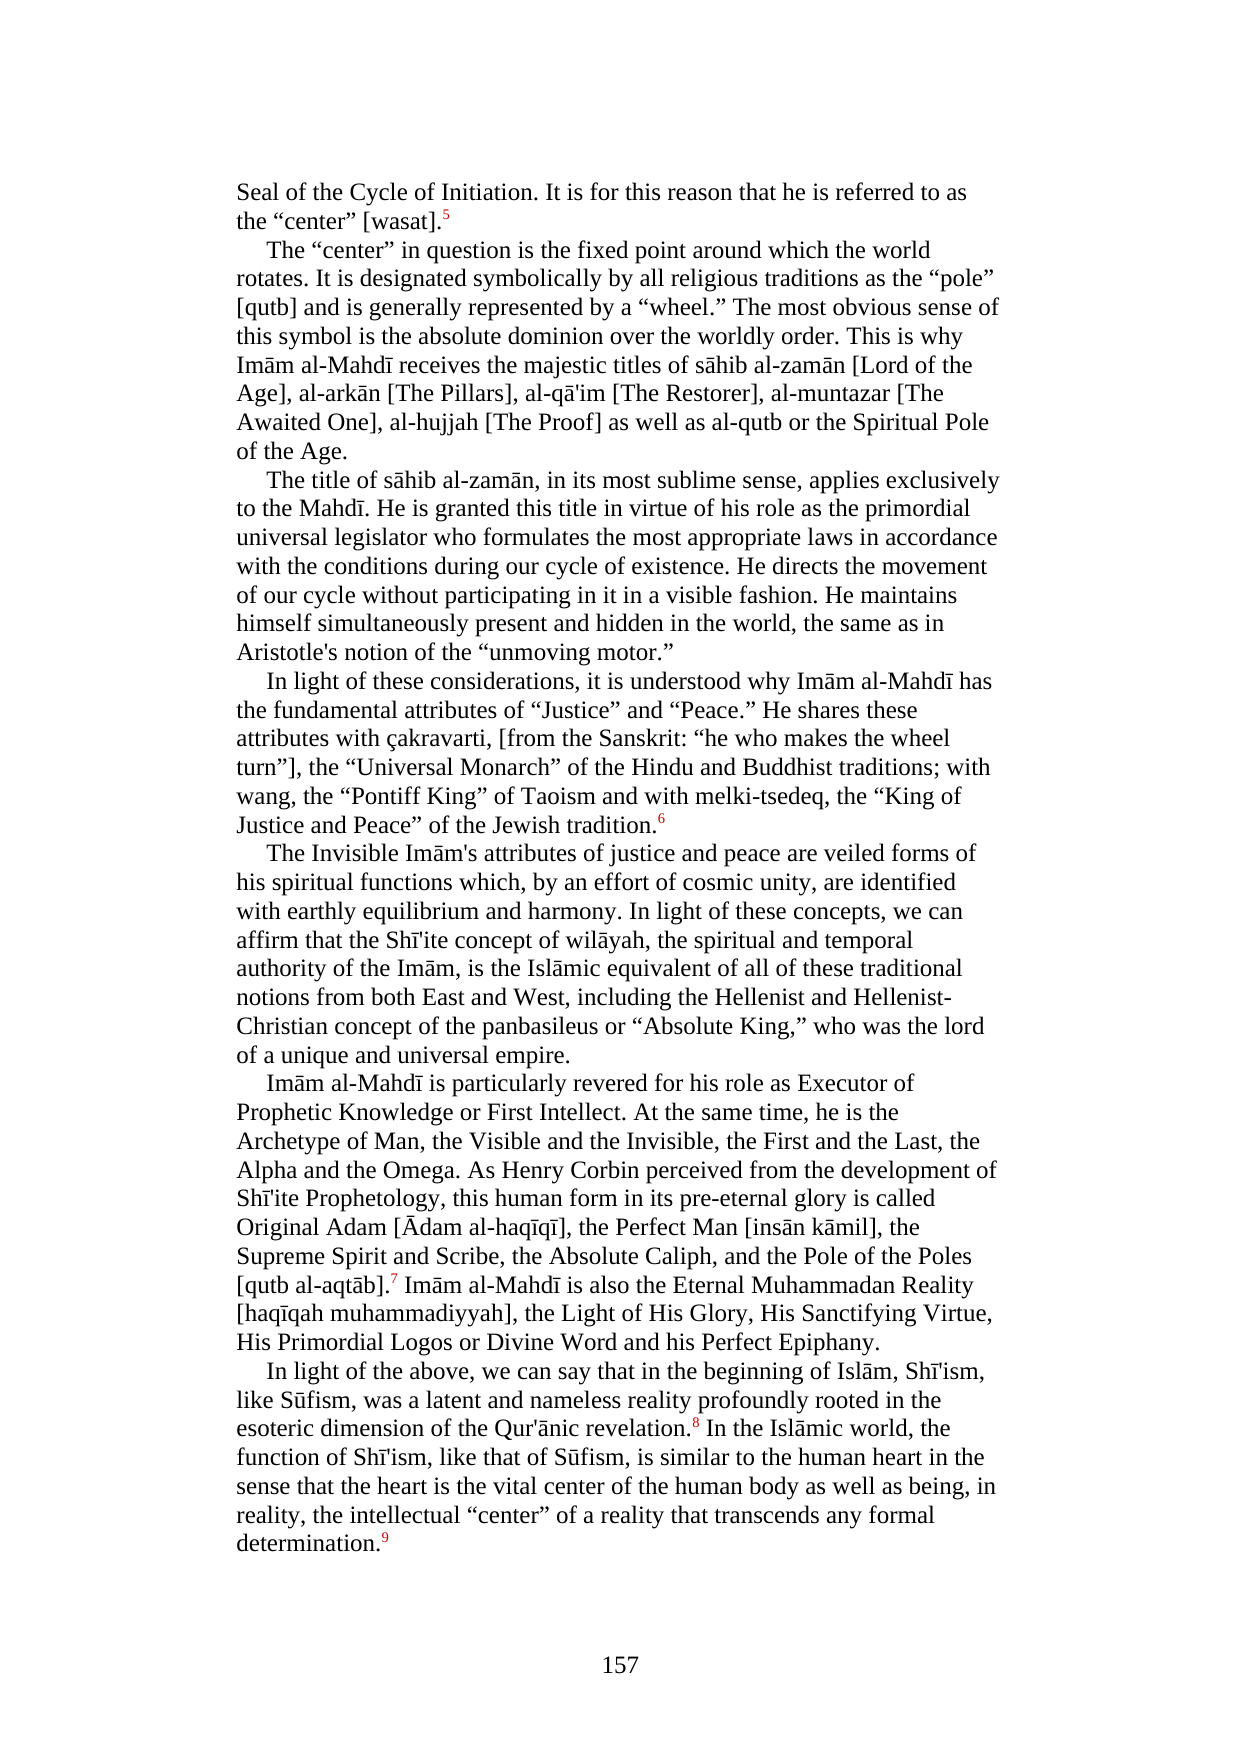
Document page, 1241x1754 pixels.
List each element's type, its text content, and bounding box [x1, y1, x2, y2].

text The “center” in question is the fixed point around which the world rotates. It is designated symbolically by all religious traditions as the “pole” [qutb] and is generally represented by a “wheel.” The most obvious sense of this symbol is the absolute dominion over the worldly order. This is why Imām al-Mahdī receives the majestic titles of sāhib al-zamān [Lord of the Age], al-arkān [The Pillars], al-qā'im [The Restorer], al-muntazar [The Awaited One], al-hujjah [The Proof] as well as al-qutb or the Spiritual Pole of the Age. [236, 235, 1004, 465]
text In light of the above, we can say that in the beginning of Islām, Shī'ism, like Sūfism, was a latent and nameless reality profoundly rooted in the esoteric dimension of the Qur'ānic revelation.8 In the Islāmic world, the function of Shī'ism, like that of Sūfism, is similar to the human heart in the sense that the heart is the vital center of the human body as well as being, in reality, the intellectual “center” of a reality that transcends any formal determination.9 [236, 1356, 1004, 1557]
text The title of sāhib al-zamān, in its most sublime sense, applies exclusively to the Mahdī. He is granted this title in virtue of his role as the primordial universal legislator who formulates the most appropriate laws in accordance with the conditions during our cycle of existence. He directs the movement of our cycle without participating in it in a visible fashion. He maintains himself simultaneously present and hidden in the world, the same as in Aristotle's notion of the “unmoving motor.” [236, 465, 1004, 666]
text The Invisible Imām's attributes of justice and peace are veiled forms of his spiritual functions which, by an effort of cosmic unity, are identified with earthly equilibrium and harmony. In light of these concepts, we can affirm that the Shī'ite concept of wilāyah, the spiritual and temporal authority of the Imām, is the Islāmic equivalent of all of these traditional notions from both East and West, including the Hellenist and Hellenist-Christian concept of the panbasileus or “Absolute King,” who was the lord of a unique and universal empire. [236, 838, 1004, 1068]
text Imām al-Mahdī is particularly revered for his role as Executor of Prophetic Knowledge or First Intellect. At the same time, he is the Archetype of Man, the Visible and the Invisible, the First and the Last, the Alpha and the Omega. As Henry Corbin perceived from the development of Shī'ite Prophetology, this human form in its pre-eternal glory is called Original Adam [Ādam al-haqīqī], the Perfect Man [insān kāmil], the Supreme Spirit and Scribe, the Absolute Caliph, and the Pole of the Poles [qutb al-aqtāb].7 Imām al-Mahdī is also the Eternal Muhammadan Reality [haqīqah muhammadiyyah], the Light of His Glory, His Sanctifying Virtue, His Primordial Logos or Divine Word and his Perfect Epiphany. [236, 1068, 1004, 1356]
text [236, 177, 1004, 235]
text In light of these considerations, it is understood why Imām al-Mahdī has the fundamental attributes of “Justice” and “Peace.” He shares these attributes with çakravarti, [from the Sanskrit: “he who makes the wheel turn”], the “Universal Monarch” of the Hindu and Buddhist traditions; with wang, the “Pontiff King” of Taoism and with melki-tsedeq, the “King of Justice and Peace” of the Jewish tradition.6 [236, 666, 1004, 838]
